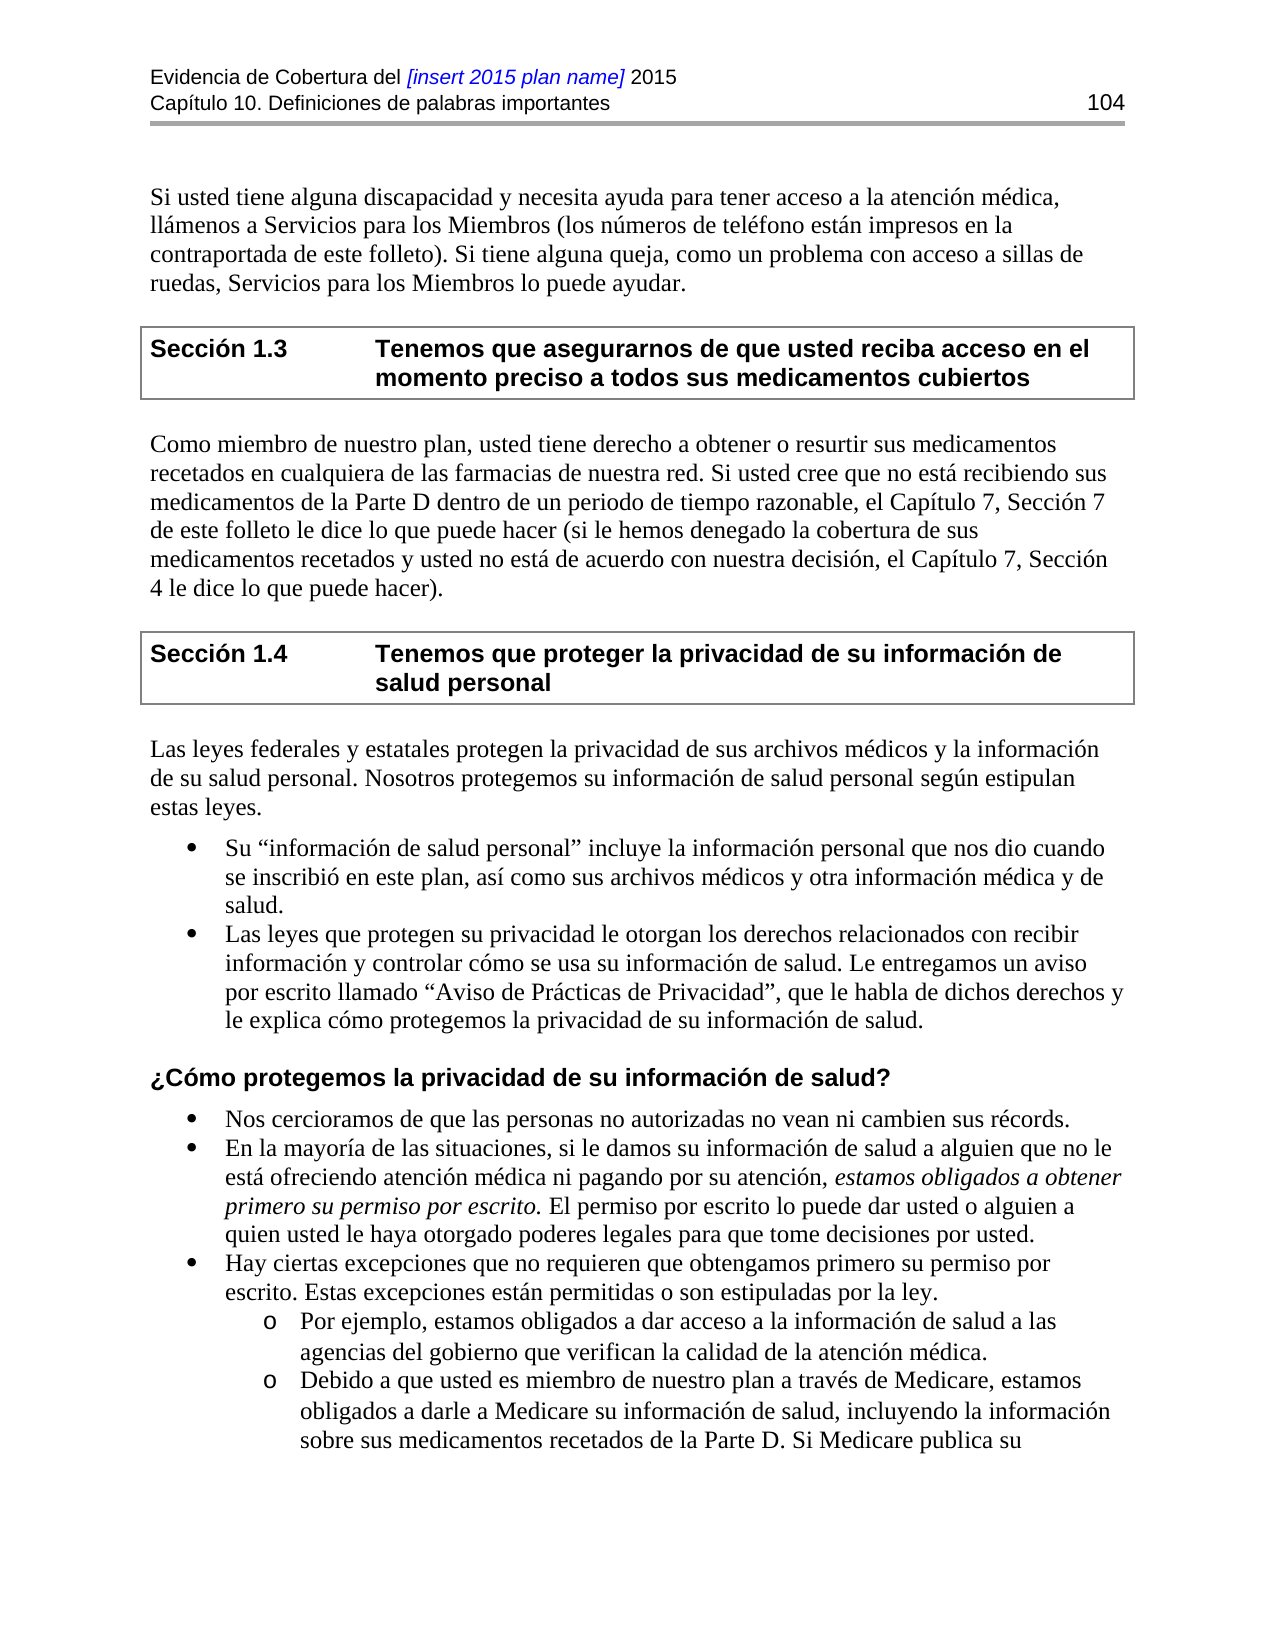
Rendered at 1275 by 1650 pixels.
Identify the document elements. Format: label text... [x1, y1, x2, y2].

list Las leyes que protegen su privacidad le otorgan los derechos relacionados con recibir información y controlar cómo se usa su información de salud. Le entregamos un aviso por escrito llamado “Aviso de Prácticas de Privacidad”, que le habla de dichos derechos y le explica cómo protegemos la privacidad de su información de salud. [187, 919, 1125, 1034]
subtitle Sección 1.4 Tenemos que proteger la privacidad de su información de salud personal [142, 633, 1133, 703]
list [262, 1365, 1125, 1454]
list Su “información de salud personal” incluye la información personal que nos dio cuando se inscribió en este plan, así como sus archivos médicos y otra información médica y de salud. [187, 833, 1125, 919]
text Como miembro de nuestro plan, usted tiene derecho a obtener o resurtir sus medicamentos recetados en cualquiera de las farmacias de nuestra red. Si usted cree que no está recibiendo sus medicamentos de la Parte D dentro de un periodo de tiempo razonable, el Capítulo 7, Sección 7 de este folleto le dice lo que puede hacer (si le hemos denegado la cobertura de sus medicamentos recetados y usted no está de acuerdo con nuestra decisión, el Capítulo 7, Sección 4 le dice lo que puede hacer). [150, 429, 1125, 602]
list Hay ciertas excepciones que no requieren que obtengamos primero su permiso por escrito. Estas excepciones están permitidas o son estipuladas por la ley. [187, 1248, 1125, 1306]
subtitle Sección 1.3 Tenemos que asegurarnos de que usted reciba acceso en el momento preciso a todos sus medicamentos cubiertos [142, 328, 1133, 398]
text Si usted tiene alguna discapacidad y necesita ayuda para tener acceso a la atención médica, llámenos a Servicios para los Miembros (los números de teléfono están impresos en la contraportada de este folleto). Si tiene alguna queja, como un problema con acceso a sillas de ruedas, Servicios para los Miembros lo puede ayudar. [150, 182, 1125, 297]
list Por ejemplo, estamos obligados a dar acceso a la información de salud a las agencias del gobierno que verifican la calidad de la atención médica. [262, 1306, 1125, 1365]
list En la mayoría de las situaciones, si le damos su información de salud a alguien que no le está ofreciendo atención médica ni pagando por su atención, estamos obligados a obtener primero su permiso por escrito. El permiso por escrito lo puede dar usted o alguien a quien usted le haya otorgado poderes legales para que tome decisiones por usted. [187, 1133, 1125, 1248]
text ¿Cómo protegemos la privacidad de su información de salud? [150, 1063, 1125, 1092]
list Nos cercioramos de que las personas no autorizadas no vean ni cambien sus récords. [187, 1104, 1125, 1133]
text Las leyes federales y estatales protegen la privacidad de sus archivos médicos y la información de su salud personal. Nosotros protegemos su información de salud personal según estipulan estas leyes. [150, 734, 1125, 820]
